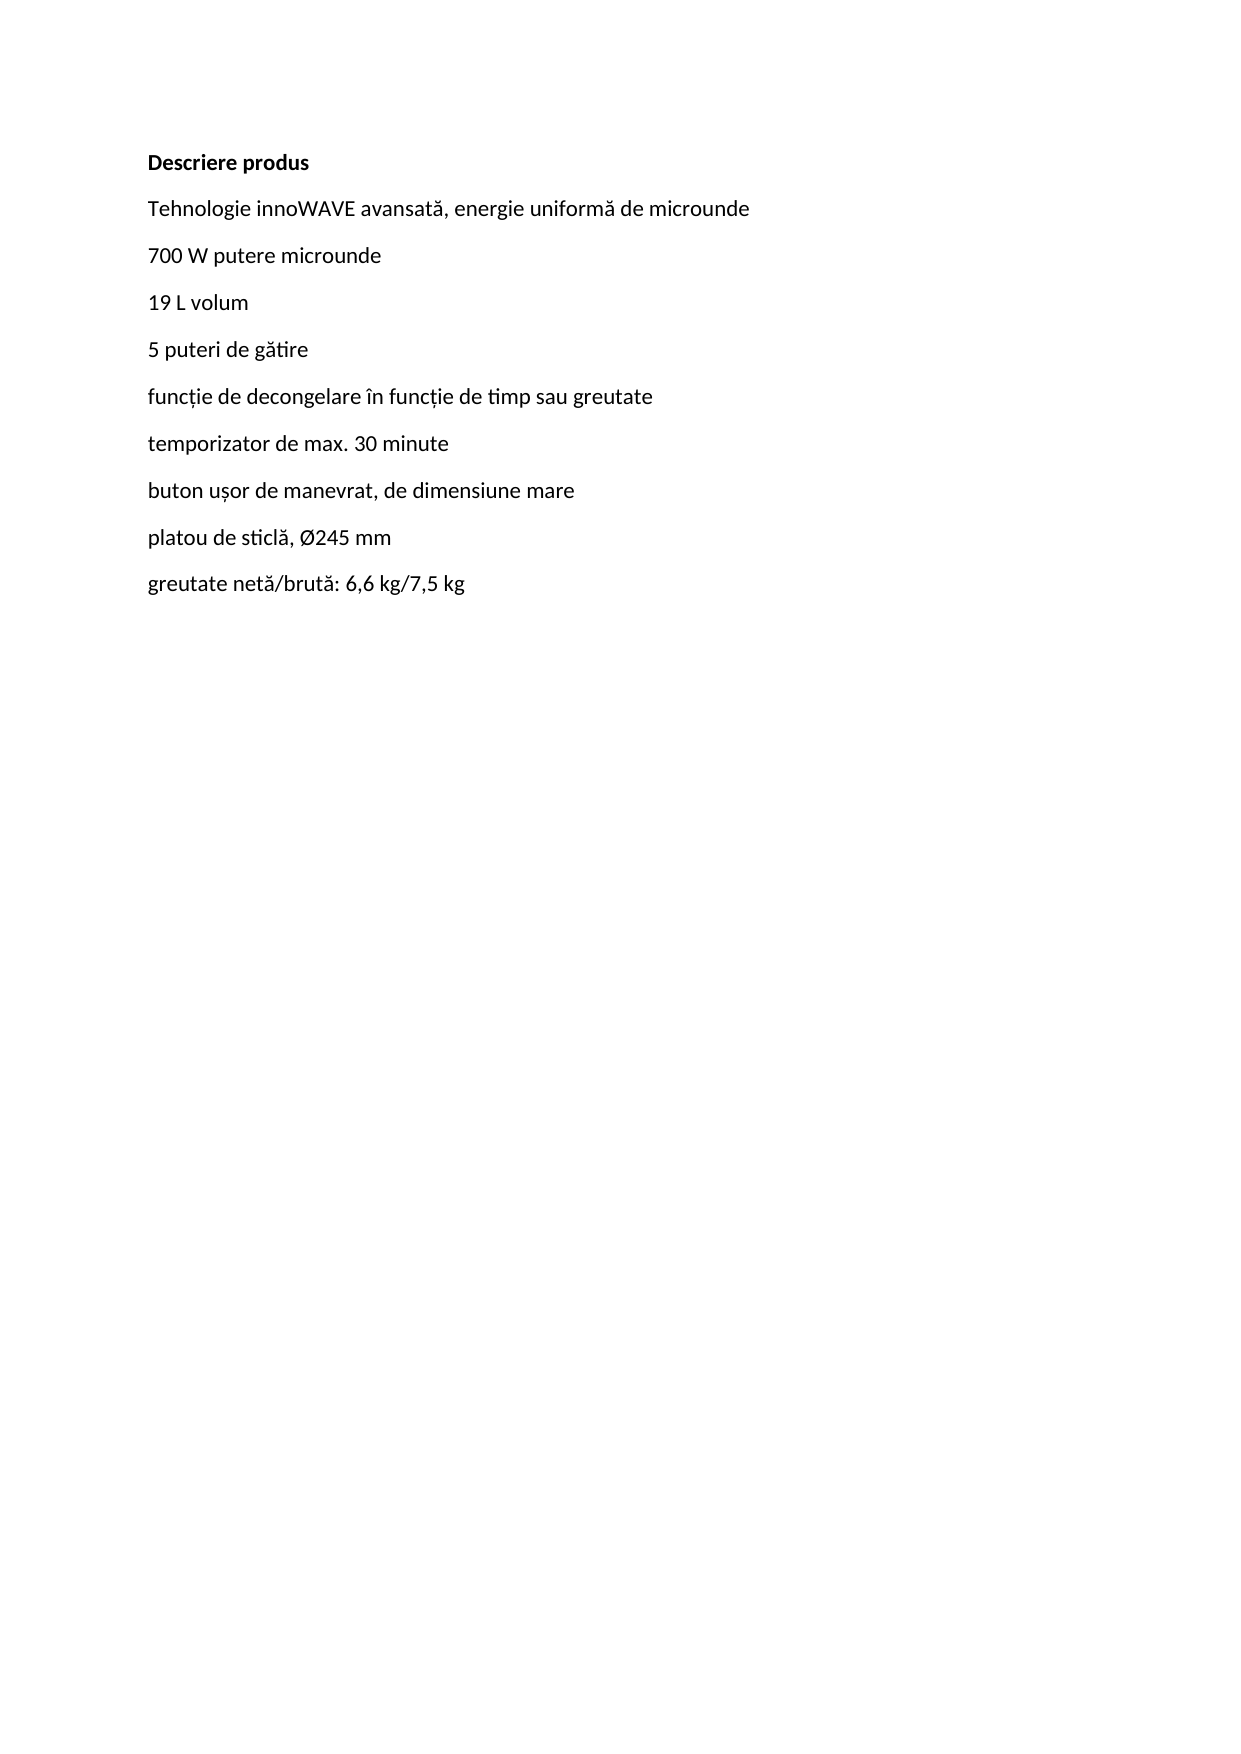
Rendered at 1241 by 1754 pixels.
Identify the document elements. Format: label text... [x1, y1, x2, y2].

text 19 L volum [148, 288, 1093, 316]
text Descriere produs [148, 148, 1093, 176]
text temporizator de max. 30 minute [148, 429, 1093, 457]
text Tehnologie innoWAVE avansată, energie uniformă de microunde [148, 194, 1093, 222]
text buton ușor de manevrat, de dimensiune mare [148, 476, 1093, 504]
text greutate netă/brută: 6,6 kg/7,5 kg [148, 569, 1093, 597]
text platou de sticlă, Ø245 mm [148, 523, 1093, 551]
text 5 puteri de gătire [148, 335, 1093, 363]
text funcție de decongelare în funcție de timp sau greutate [148, 382, 1093, 410]
text 700 W putere microunde [148, 241, 1093, 269]
